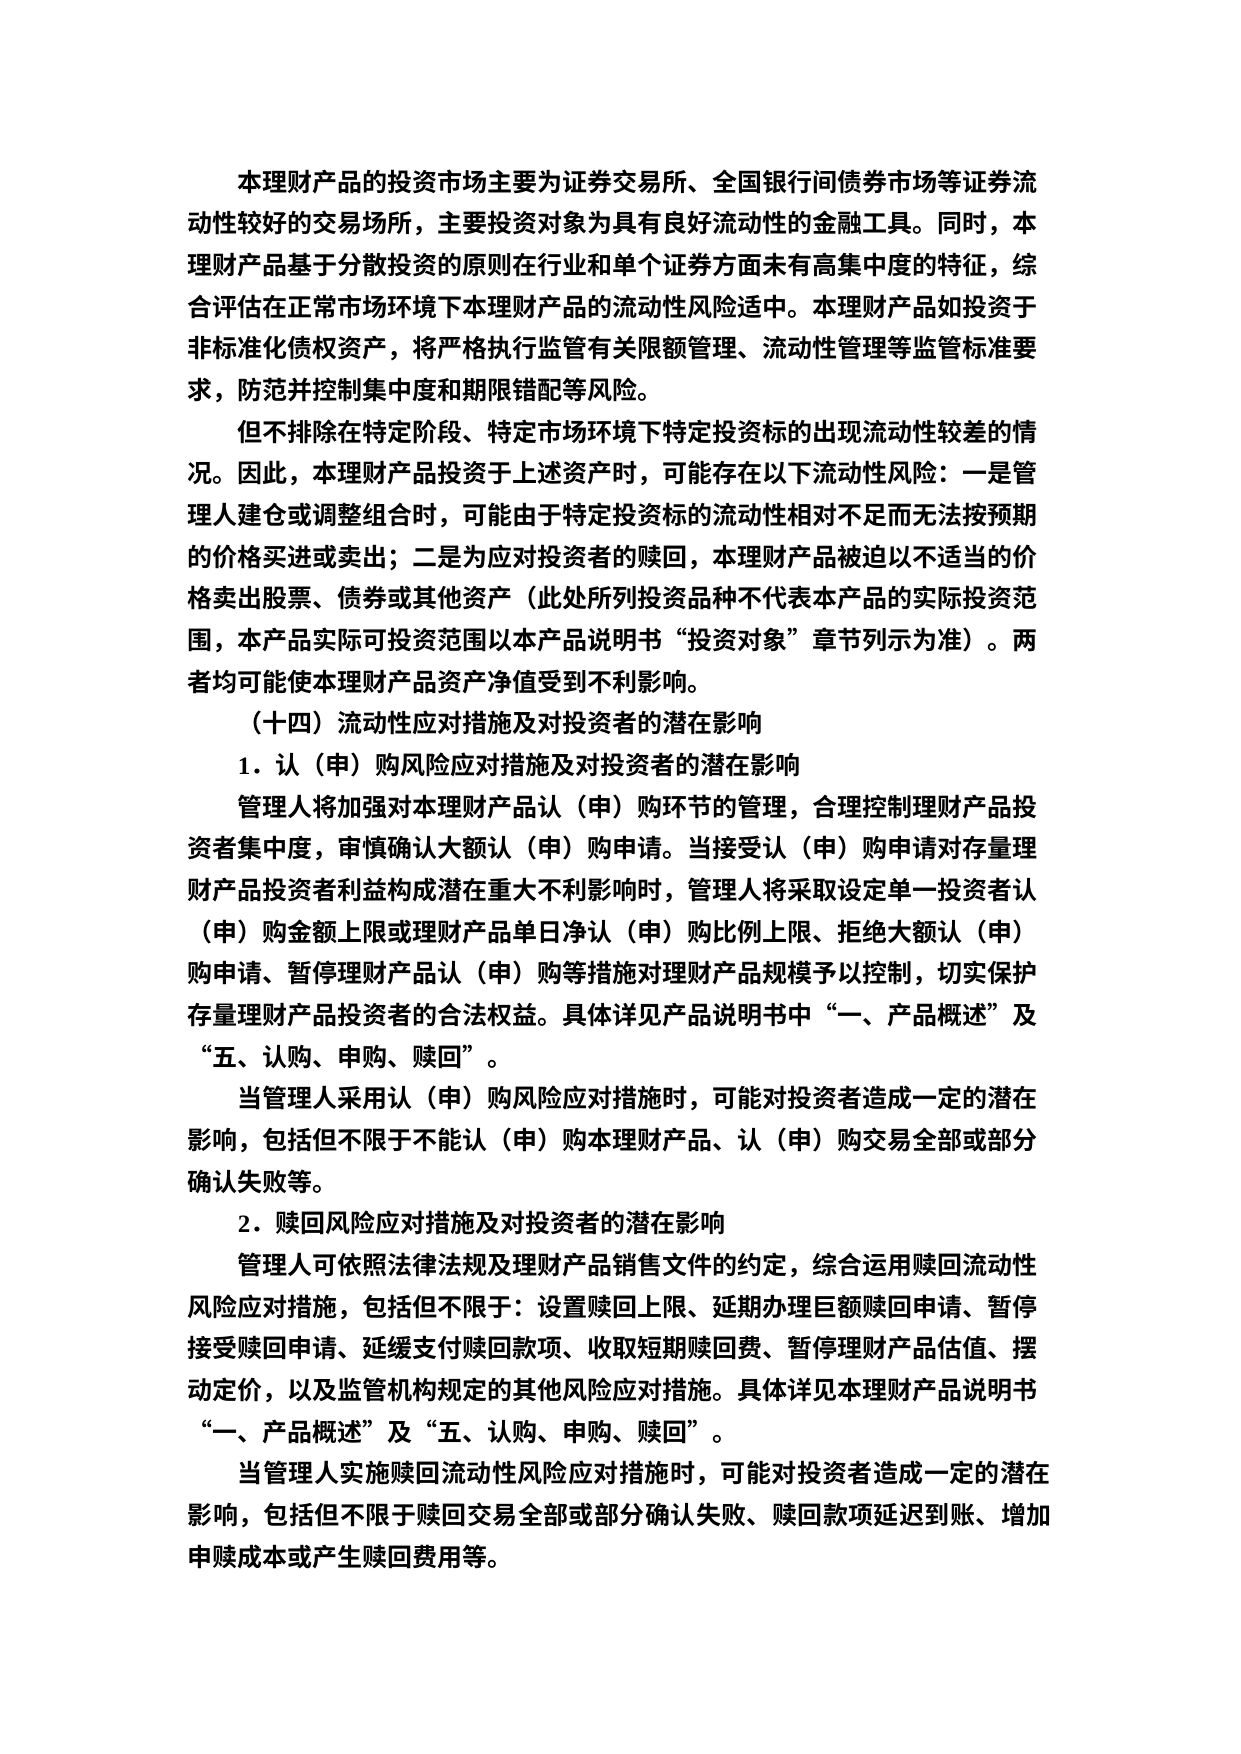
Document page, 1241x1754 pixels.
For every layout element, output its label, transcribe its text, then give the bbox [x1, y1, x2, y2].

text 但不排除在特定阶段、特定市场环境下特定投资标的出现流动性较差的情况。因此，本理财产品投资于上述资产时，可能存在以下流动性风险：一是管理人建仓或调整组合时，可能由于特定投资标的流动性相对不足而无法按预期的价格买进或卖出；二是为应对投资者的赎回，本理财产品被迫以不适当的价格卖出股票、债券或其他资产（此处所列投资品种不代表本产品的实际投资范围，本产品实际可投资范围以本产品说明书“投资对象”章节列示为准）。两者均可能使本理财产品资产净值受到不利影响。 [187, 412, 1053, 698]
text 管理人将加强对本理财产品认（申）购环节的管理，合理控制理财产品投资者集中度，审慎确认大额认（申）购申请。当接受认（申）购申请对存量理财产品投资者利益构成潜在重大不利影响时，管理人将采取设定单一投资者认（申）购金额上限或理财产品单日净认（申）购比例上限、拒绝大额认（申）购申请、暂停理财产品认（申）购等措施对理财产品规模予以控制，切实保护存量理财产品投资者的合法权益。具体详见产品说明书中“一、产品概述”及“五、认购、申购、赎回”。 [187, 787, 1053, 1073]
text 管理人可依照法律法规及理财产品销售文件的约定，综合运用赎回流动性风险应对措施，包括但不限于：设置赎回上限、延期办理巨额赎回申请、暂停接受赎回申请、延缓支付赎回款项、收取短期赎回费、暂停理财产品估值、摆动定价，以及监管机构规定的其他风险应对措施。具体详见本理财产品说明书“一、产品概述”及“五、认购、申购、赎回”。 [187, 1245, 1053, 1448]
text 当管理人采用认（申）购风险应对措施时，可能对投资者造成一定的潜在影响，包括但不限于不能认（申）购本理财产品、认（申）购交易全部或部分确认失败等。 [187, 1079, 1053, 1198]
text 2．赎回风险应对措施及对投资者的潜在影响 [187, 1204, 1053, 1240]
text （十四）流动性应对措施及对投资者的潜在影响 [187, 704, 1053, 740]
text 1．认（申）购风险应对措施及对投资者的潜在影响 [187, 745, 1053, 782]
text 本理财产品的投资市场主要为证券交易所、全国银行间债券市场等证券流动性较好的交易场所，主要投资对象为具有良好流动性的金融工具。同时，本理财产品基于分散投资的原则在行业和单个证券方面未有高集中度的特征，综合评估在正常市场环境下本理财产品的流动性风险适中。本理财产品如投资于非标准化债权资产，将严格执行监管有关限额管理、流动性管理等监管标准要求，防范并控制集中度和期限错配等风险。 [187, 162, 1053, 407]
text 当管理人实施赎回流动性风险应对措施时，可能对投资者造成一定的潜在影响，包括但不限于赎回交易全部或部分确认失败、赎回款项延迟到账、增加申赎成本或产生赎回费用等。 [187, 1454, 1053, 1573]
